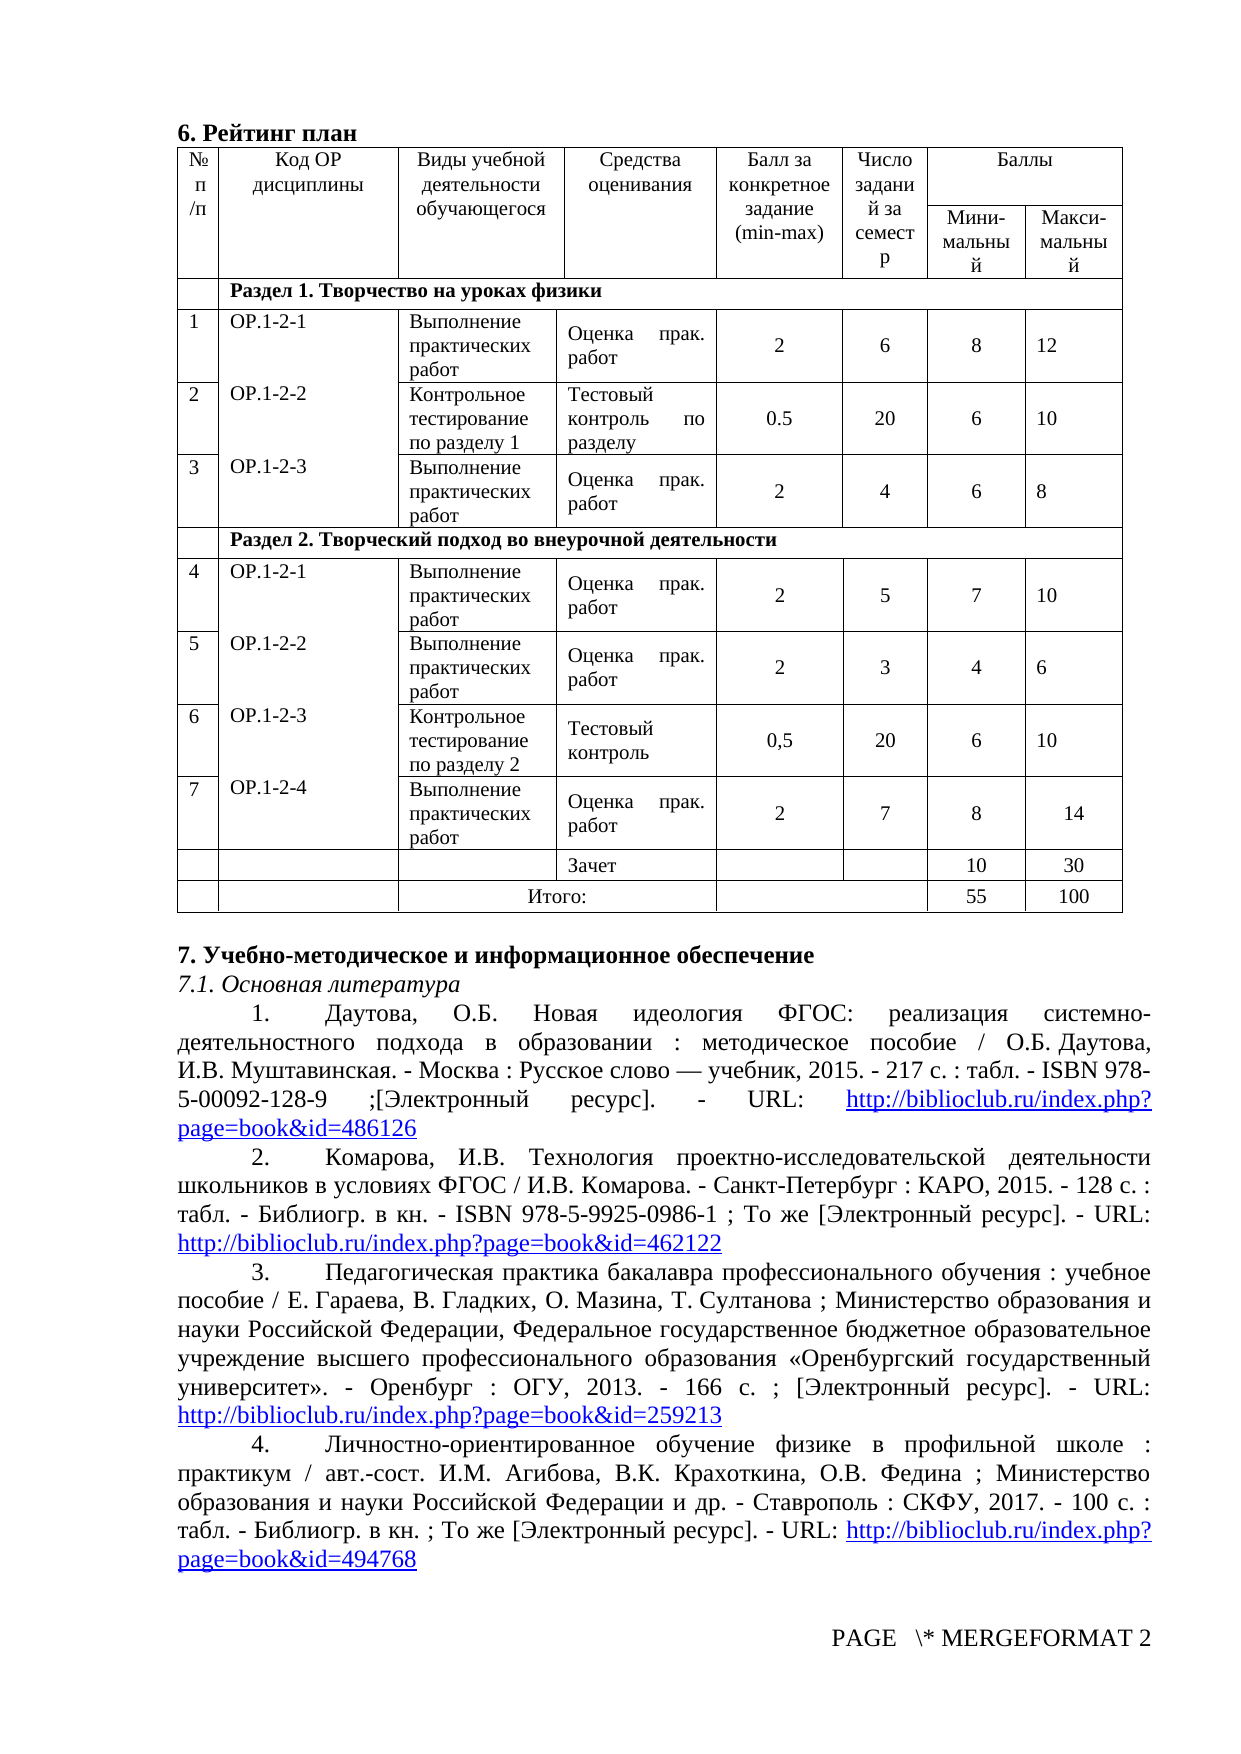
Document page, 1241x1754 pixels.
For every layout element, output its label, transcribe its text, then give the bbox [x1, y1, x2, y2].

table_cell [178, 528, 218, 558]
table_cell [399, 850, 556, 880]
table_cell 2 [717, 455, 842, 527]
table_cell 2 [717, 310, 842, 381]
table_cell [219, 881, 398, 911]
list Личностно-ориентированное обучение физике в профильной школе : практикум / авт.-сост. И.М. Агибова, В.К. Крахоткина, О.В. Федина ; Министерство образования и науки Российской Федерации и др. - Ставрополь : СКФУ, 2017. - 100 с. : табл. - Библиогр. в кн. ; То же [Электронный ресурс]. - URL: http://biblioclub.ru/index.php?page=book&id=494768 [177, 1429, 1152, 1573]
table_cell 1 [178, 310, 218, 381]
table_cell ОР.1-2-1 ОР.1-2-2 ОР.1-2-3 [219, 310, 398, 527]
list Комарова, И.В. Технология проектно-исследовательской деятельности школьников в условиях ФГОС / И.В. Комарова. - Санкт-Петербург : КАРО, 2015. - 128 с. : табл. - Библиогр. в кн. - ISBN 978-5-9925-0986-1 ; То же [Электронный ресурс]. - URL: http://biblioclub.ru/index.php?page=book&id=462122 [177, 1142, 1152, 1257]
table_cell Оценка прак. работ [557, 310, 716, 381]
table_cell Макси-мальный [1026, 206, 1122, 277]
table_cell Выполнение практических работ [399, 310, 556, 381]
table_cell 12 [1026, 310, 1122, 381]
table_cell 30 [1026, 850, 1122, 880]
table_cell Раздел 2. Творческий подход во внеурочной деятельности [219, 528, 1122, 558]
table_cell 6 [1026, 632, 1122, 703]
table_cell Тестовый контроль [557, 705, 716, 776]
table_cell 3 [178, 455, 218, 527]
list Педагогическая практика бакалавра профессионального обучения : учебное пособие / Е. Гараева, В. Гладких, О. Мазина, Т. Султанова ; Министерство образования и науки Российской Федерации, Федеральное государственное бюджетное образовательное учреждение высшего профессионального образования «Оренбургский государственный университет». - Оренбург : ОГУ, 2013. - 166 с. ; [Электронный ресурс]. - URL: http://biblioclub.ru/index.php?page=book&id=259213 [177, 1257, 1152, 1429]
table_cell Выполнение практических работ [399, 559, 556, 631]
table_cell 7 [178, 777, 218, 849]
table_cell Оценка прак. работ [557, 559, 716, 631]
table_cell [219, 850, 398, 880]
table_cell [717, 881, 927, 911]
text 6. Рейтинг план [177, 118, 1152, 147]
table_cell 10 [1026, 559, 1122, 631]
table_cell 4 [178, 559, 218, 631]
table_cell 10 [928, 850, 1025, 880]
table_cell Оценка прак. работ [557, 455, 716, 527]
table_cell 8 [1026, 455, 1122, 527]
table_cell 55 [928, 881, 1025, 911]
table_cell Оценка прак. работ [557, 777, 716, 849]
table_cell [178, 850, 218, 880]
table_cell 2 [717, 559, 843, 631]
table_cell Зачет [557, 850, 716, 880]
table_header Баллы [928, 148, 1122, 205]
table_cell ОР.1-2-1 ОР.1-2-2 ОР.1-2-3 ОР.1-2-4 [219, 559, 398, 849]
table_cell 2 [178, 383, 218, 454]
table_header Число заданий за семестр [843, 148, 927, 277]
table_cell Итого: [399, 881, 716, 911]
list Даутова, О.Б. Новая идеология ФГОС: реализация системно-деятельностного подхода в образовании : методическое пособие / О.Б. Даутова, И.В. Муштавинская. - Москва : Русское слово — учебник, 2015. - 217 с. : табл. - ISBN 978-5-00092-128-9 ;[Электронный ресурс]. - URL: http://biblioclub.ru/index.php?page=book&id=486126 [177, 998, 1152, 1142]
table_cell 8 [928, 310, 1025, 381]
table_cell 14 [1026, 777, 1122, 849]
table_cell 7 [928, 559, 1025, 631]
table_cell 0,5 [717, 705, 843, 776]
table_cell Мини-мальный [928, 206, 1025, 277]
table_cell 10 [1026, 705, 1122, 776]
table_cell 20 [843, 383, 927, 454]
table_cell 6 [178, 705, 218, 776]
table_cell 6 [843, 310, 927, 381]
text 7.1. Основная литература [177, 969, 1152, 998]
table_cell [717, 850, 843, 880]
text 7. Учебно-методическое и информационное обеспечение [177, 941, 1152, 969]
table_cell [178, 279, 218, 309]
table_cell 4 [928, 632, 1025, 703]
table_cell 2 [717, 777, 843, 849]
table_cell Тестовый контроль по разделу [557, 383, 716, 454]
table_cell 20 [844, 705, 927, 776]
table_header Код ОР дисциплины [219, 148, 398, 277]
table_cell Выполнение практических работ [399, 777, 556, 849]
table_cell Выполнение практических работ [399, 455, 556, 527]
table_cell 3 [844, 632, 927, 703]
table_header № п/п [178, 148, 218, 277]
table_cell Контрольное тестирование по разделу 1 [399, 383, 556, 454]
table_header Виды учебной деятельности обучающегося [399, 148, 564, 277]
table_cell 4 [843, 455, 927, 527]
table_cell 10 [1026, 383, 1122, 454]
table_cell 6 [928, 383, 1025, 454]
table_cell Раздел 1. Творчество на уроках физики [219, 279, 1122, 309]
table_cell 6 [928, 705, 1025, 776]
table_cell 100 [1026, 881, 1122, 911]
table_cell [844, 850, 927, 880]
table_cell 6 [928, 455, 1025, 527]
table_header Средства оценивания [565, 148, 716, 277]
table_cell 8 [928, 777, 1025, 849]
table_cell 0.5 [717, 383, 842, 454]
table_cell 2 [717, 632, 843, 703]
table_cell 5 [178, 632, 218, 703]
table_cell Контрольное тестирование по разделу 2 [399, 705, 556, 776]
table_cell 5 [844, 559, 927, 631]
table_cell Оценка прак. работ [557, 632, 716, 703]
table_cell 7 [844, 777, 927, 849]
table_header Балл за конкретное задание (min-max) [717, 148, 842, 277]
table_cell Выполнение практических работ [399, 632, 556, 703]
table_cell [178, 881, 218, 911]
